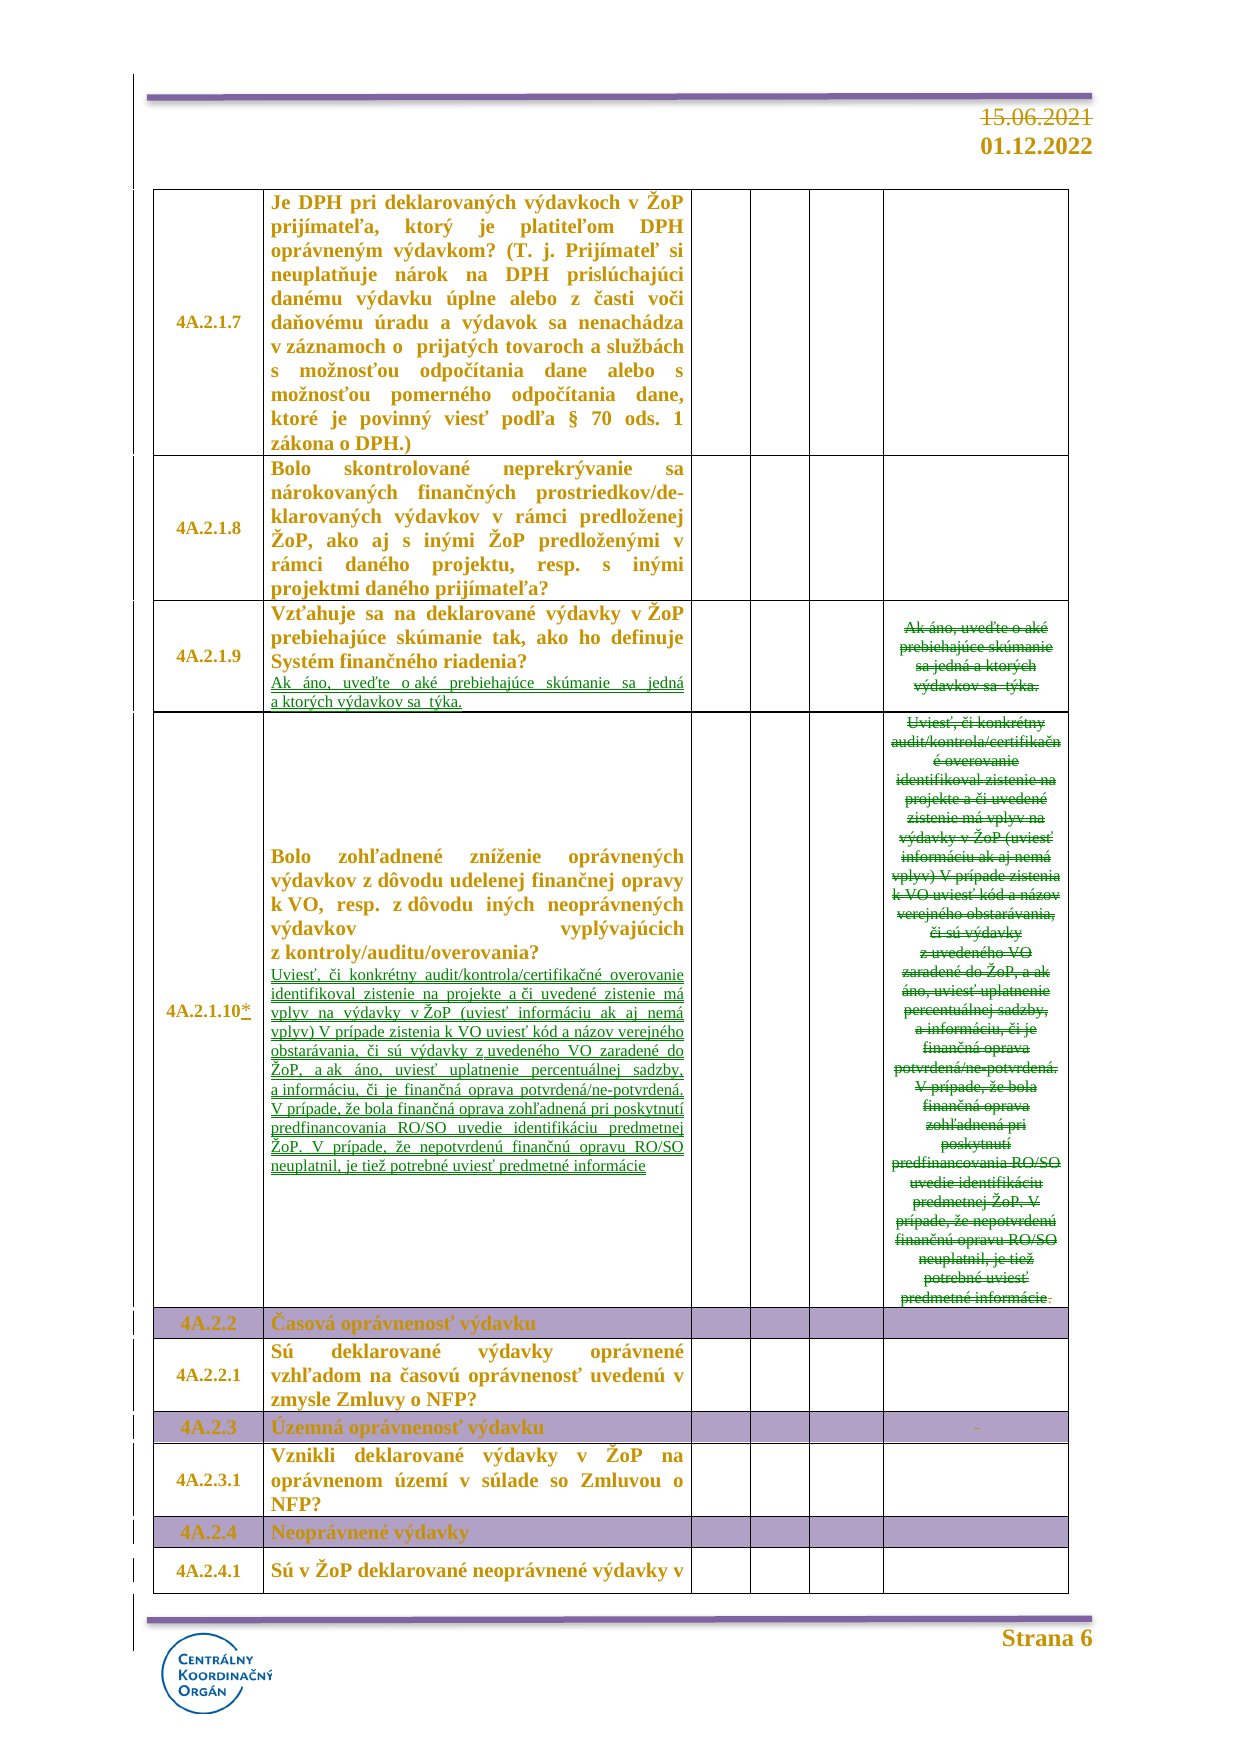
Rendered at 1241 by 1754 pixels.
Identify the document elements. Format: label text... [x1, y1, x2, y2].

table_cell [264, 1548, 691, 1593]
table_cell [810, 1308, 883, 1338]
table_cell Je DPH pri deklarovaných výdavkoch v ŽoP prijímateľa, ktorý je platiteľom DPH oprávneným výdavkom? (T. j. Prijímateľ si neuplatňuje nárok na DPH prislúchajúci danému výdavku úplne alebo z časti voči daňovému úradu a výdavok sa nenachádza v záznamoch o prijatých tovaroch a službách s možnosťou odpočítania dane alebo s možnosťou pomerného odpočítania dane, ktoré je povinný viesť podľa § 70 ods. 1 zákona o DPH.) [264, 190, 691, 454]
table_cell [810, 1517, 883, 1547]
table_cell 4A.2.2.1 [154, 1339, 263, 1411]
table_cell [884, 456, 1068, 600]
table_cell [810, 190, 883, 454]
table_cell [692, 713, 750, 1307]
table_cell [884, 1412, 1068, 1442]
table_cell 4A.2.2 [154, 1308, 263, 1338]
picture [159, 1631, 272, 1713]
table_cell Sú deklarované výdavky oprávnené vzhľadom na časovú oprávnenosť uvedenú v zmysle Zmluvy o NFP? [264, 1339, 691, 1411]
table_cell [810, 713, 883, 1307]
table_cell [810, 1548, 883, 1593]
table_cell [692, 601, 750, 711]
table_cell [884, 1548, 1068, 1593]
table_cell 4A.2.1.8 [154, 456, 263, 600]
table_cell Bolo zohľadnené zníženie oprávnených výdavkov z dôvodu udelenej finančnej opravy k VO, resp. z dôvodu iných neoprávnených výdavkov vyplývajúcich z kontroly/auditu/overovania? [264, 713, 691, 1307]
table_cell Vznikli deklarované výdavky v ŽoP na oprávnenom území v súlade so Zmluvou o NFP? [264, 1444, 691, 1516]
table_cell [751, 601, 809, 711]
table_cell 4A.2.1.7 [154, 190, 263, 454]
table_cell [751, 190, 809, 454]
table_cell [692, 1517, 750, 1547]
table_cell Vzťahuje sa na deklarované výdavky v ŽoP prebiehajúce skúmanie tak, ako ho definuje Systém finančného riadenia? [264, 601, 691, 711]
table_cell [692, 190, 750, 454]
table_cell [810, 1444, 883, 1516]
table_cell Neoprávnené výdavky [264, 1517, 691, 1547]
table_cell Územná oprávnenosť výdavku [264, 1412, 691, 1442]
table_cell [751, 456, 809, 600]
table_cell [751, 1339, 809, 1411]
table_cell [810, 1339, 883, 1411]
table_cell [692, 1339, 750, 1411]
table_cell [884, 190, 1068, 454]
table_cell [751, 713, 809, 1307]
table_cell 4A.2.4 [154, 1517, 263, 1547]
table_cell [692, 1548, 750, 1593]
table_cell 4A.2.3 [154, 1412, 263, 1442]
table_cell [692, 1308, 750, 1338]
table_cell 4A.2.3.1 [154, 1444, 263, 1516]
table_cell [884, 1308, 1068, 1338]
table_cell [884, 713, 1068, 1307]
table_cell [884, 1444, 1068, 1516]
table_cell [810, 601, 883, 711]
table_cell 4A.2.4.1 [154, 1548, 263, 1593]
table_cell Časová oprávnenosť výdavku [264, 1308, 691, 1338]
table_cell [692, 456, 750, 600]
table_cell [884, 601, 1068, 711]
table_cell [884, 1339, 1068, 1411]
table_cell [692, 1412, 750, 1442]
table_cell [810, 1412, 883, 1442]
table_cell [692, 1444, 750, 1516]
table_cell [810, 456, 883, 600]
table_cell 4A.2.1.9 [154, 601, 263, 711]
table_cell [751, 1517, 809, 1547]
table_cell 4A.2.1.10 [154, 713, 263, 1307]
table_cell [751, 1548, 809, 1593]
table_cell [751, 1308, 809, 1338]
table_cell [884, 1517, 1068, 1547]
table_cell [751, 1444, 809, 1516]
table_cell [751, 1412, 809, 1442]
table_cell Bolo skontrolované neprekrývanie sa nárokovaných finančných prostriedkov/de-klarovaných výdavkov v rámci predloženej ŽoP, ako aj s inými ŽoP predloženými v rámci daného projektu, resp. s inými projektmi daného prijímateľa? [264, 456, 691, 600]
